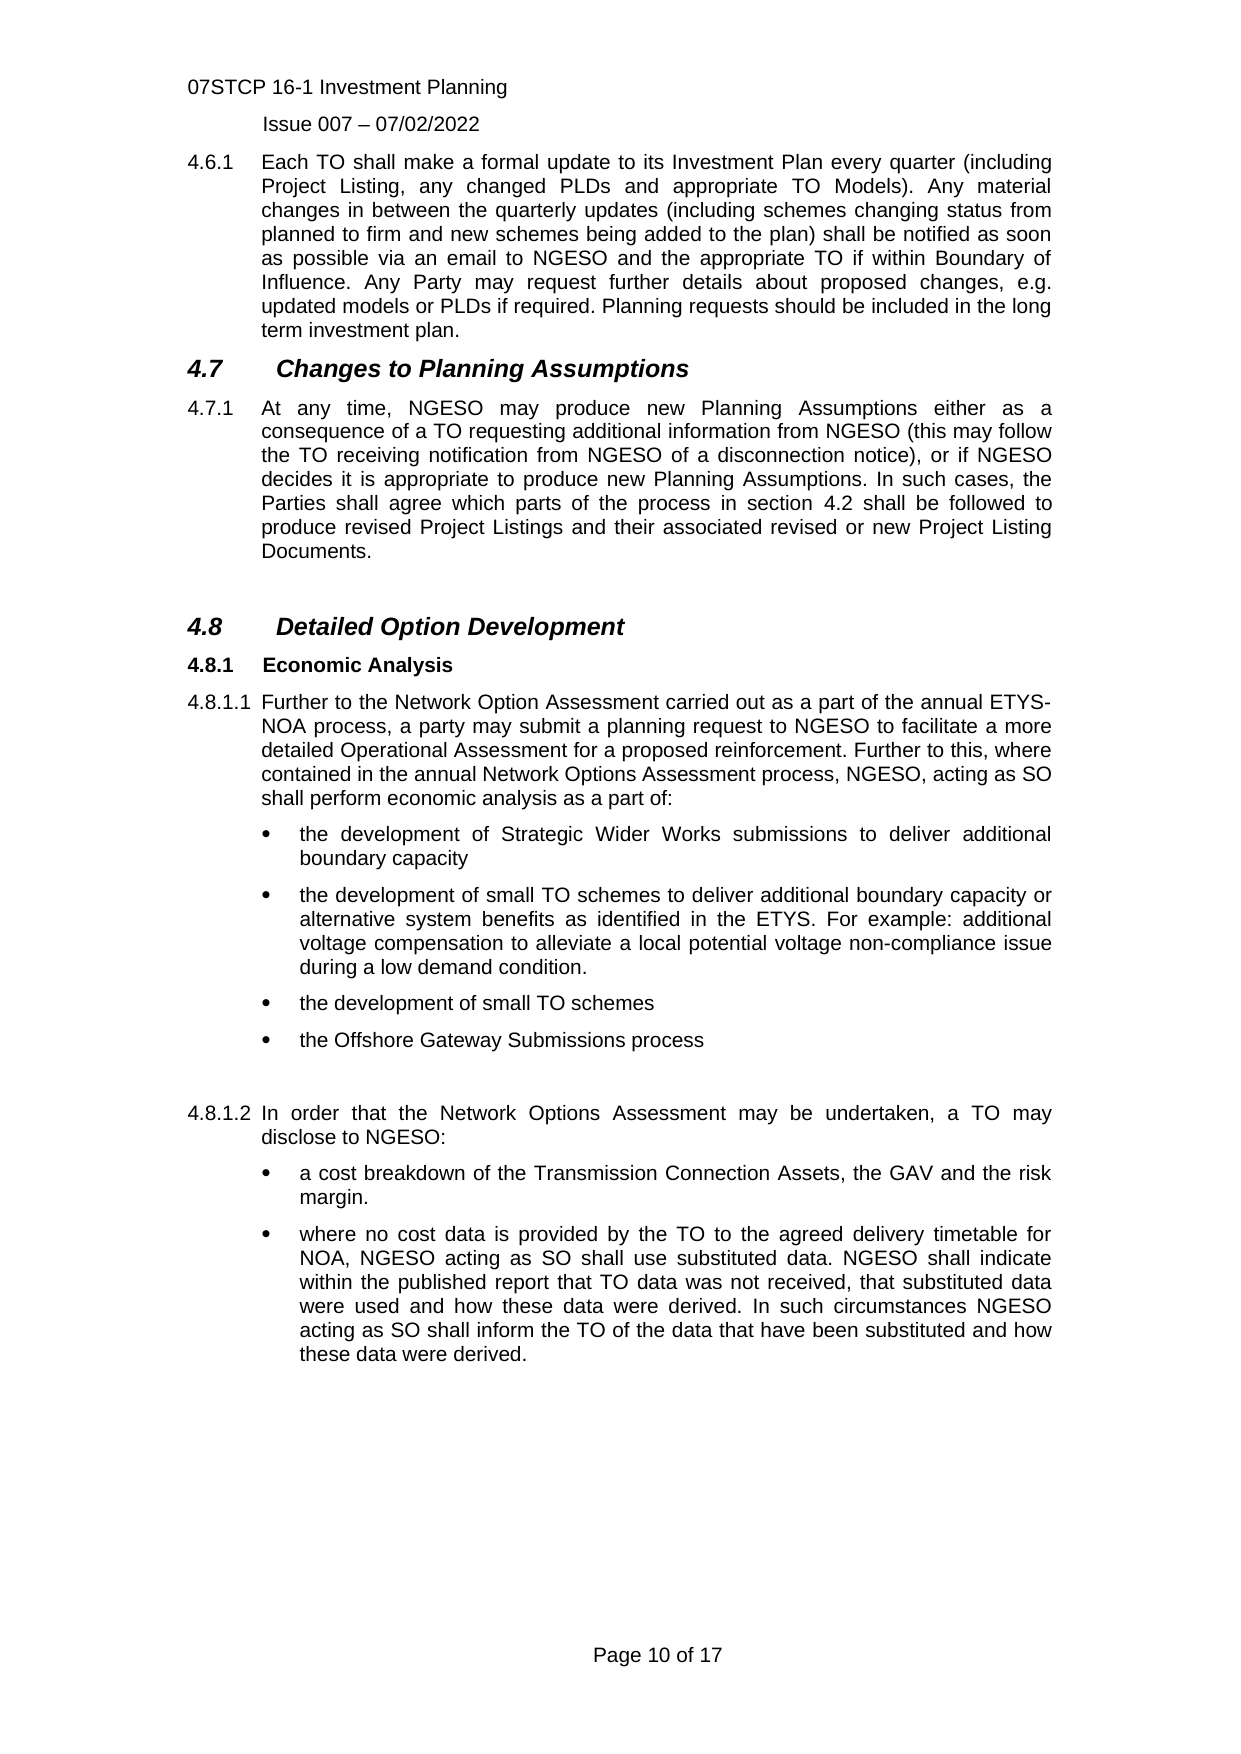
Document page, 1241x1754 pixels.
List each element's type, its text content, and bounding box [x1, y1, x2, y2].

subtitle Further to the Network Option Assessment carried out as a part of the annual ETYS-NOA process, a party may submit a planning request to NGESO to facilitate a more detailed Operational Assessment for a proposed reinforcement. Further to this, where contained in the annual Network Options Assessment process, NGESO, acting as SO shall perform economic analysis as a part of: [187, 690, 1053, 809]
subtitle Changes to Planning Assumptions [187, 354, 1053, 383]
list the development of Strategic Wider Works submissions to deliver additional boundary capacity [262, 822, 1053, 870]
subtitle Detailed Option Development [187, 612, 1053, 641]
subtitle At any time, NGESO may produce new Planning Assumptions either as a consequence of a TO requesting additional information from NGESO (this may follow the TO receiving notification from NGESO of a disconnection notice), or if NGESO decides it is appropriate to produce new Planning Assumptions. In such cases, the Parties shall agree which parts of the process in section 4.2 shall be followed to produce revised Project Listings and their associated revised or new Project Listing Documents. [187, 395, 1053, 563]
list a cost breakdown of the Transmission Connection Assets, the GAV and the risk margin. [262, 1161, 1053, 1209]
subtitle Economic Analysis [187, 653, 1053, 677]
list the Offshore Gateway Submissions process [262, 1028, 1053, 1052]
subtitle In order that the Network Options Assessment may be undertaken, a TO may disclose to NGESO: [187, 1101, 1053, 1148]
list the development of small TO schemes to deliver additional boundary capacity or alternative system benefits as identified in the ETYS. For example: additional voltage compensation to alleviate a local potential voltage non-compliance issue during a low demand condition. [262, 883, 1053, 978]
subtitle Each TO shall make a formal update to its Investment Plan every quarter (including Project Listing, any changed PLDs and appropriate TO Models). Any material changes in between the quarterly updates (including schemes changing status from planned to firm and new schemes being added to the plan) shall be notified as soon as possible via an email to NGESO and the appropriate TO if within Boundary of Influence. Any Party may request further details about proposed changes, e.g. updated models or PLDs if required. Planning requests should be included in the long term investment plan. [187, 150, 1053, 342]
list where no cost data is provided by the TO to the agreed delivery timetable for NOA, NGESO acting as SO shall use substituted data. NGESO shall indicate within the published report that TO data was not received, that substituted data were used and how these data were derived. In such circumstances NGESO acting as SO shall inform the TO of the data that have been substituted and how these data were derived. [262, 1222, 1053, 1365]
list the development of small TO schemes [262, 991, 1053, 1015]
